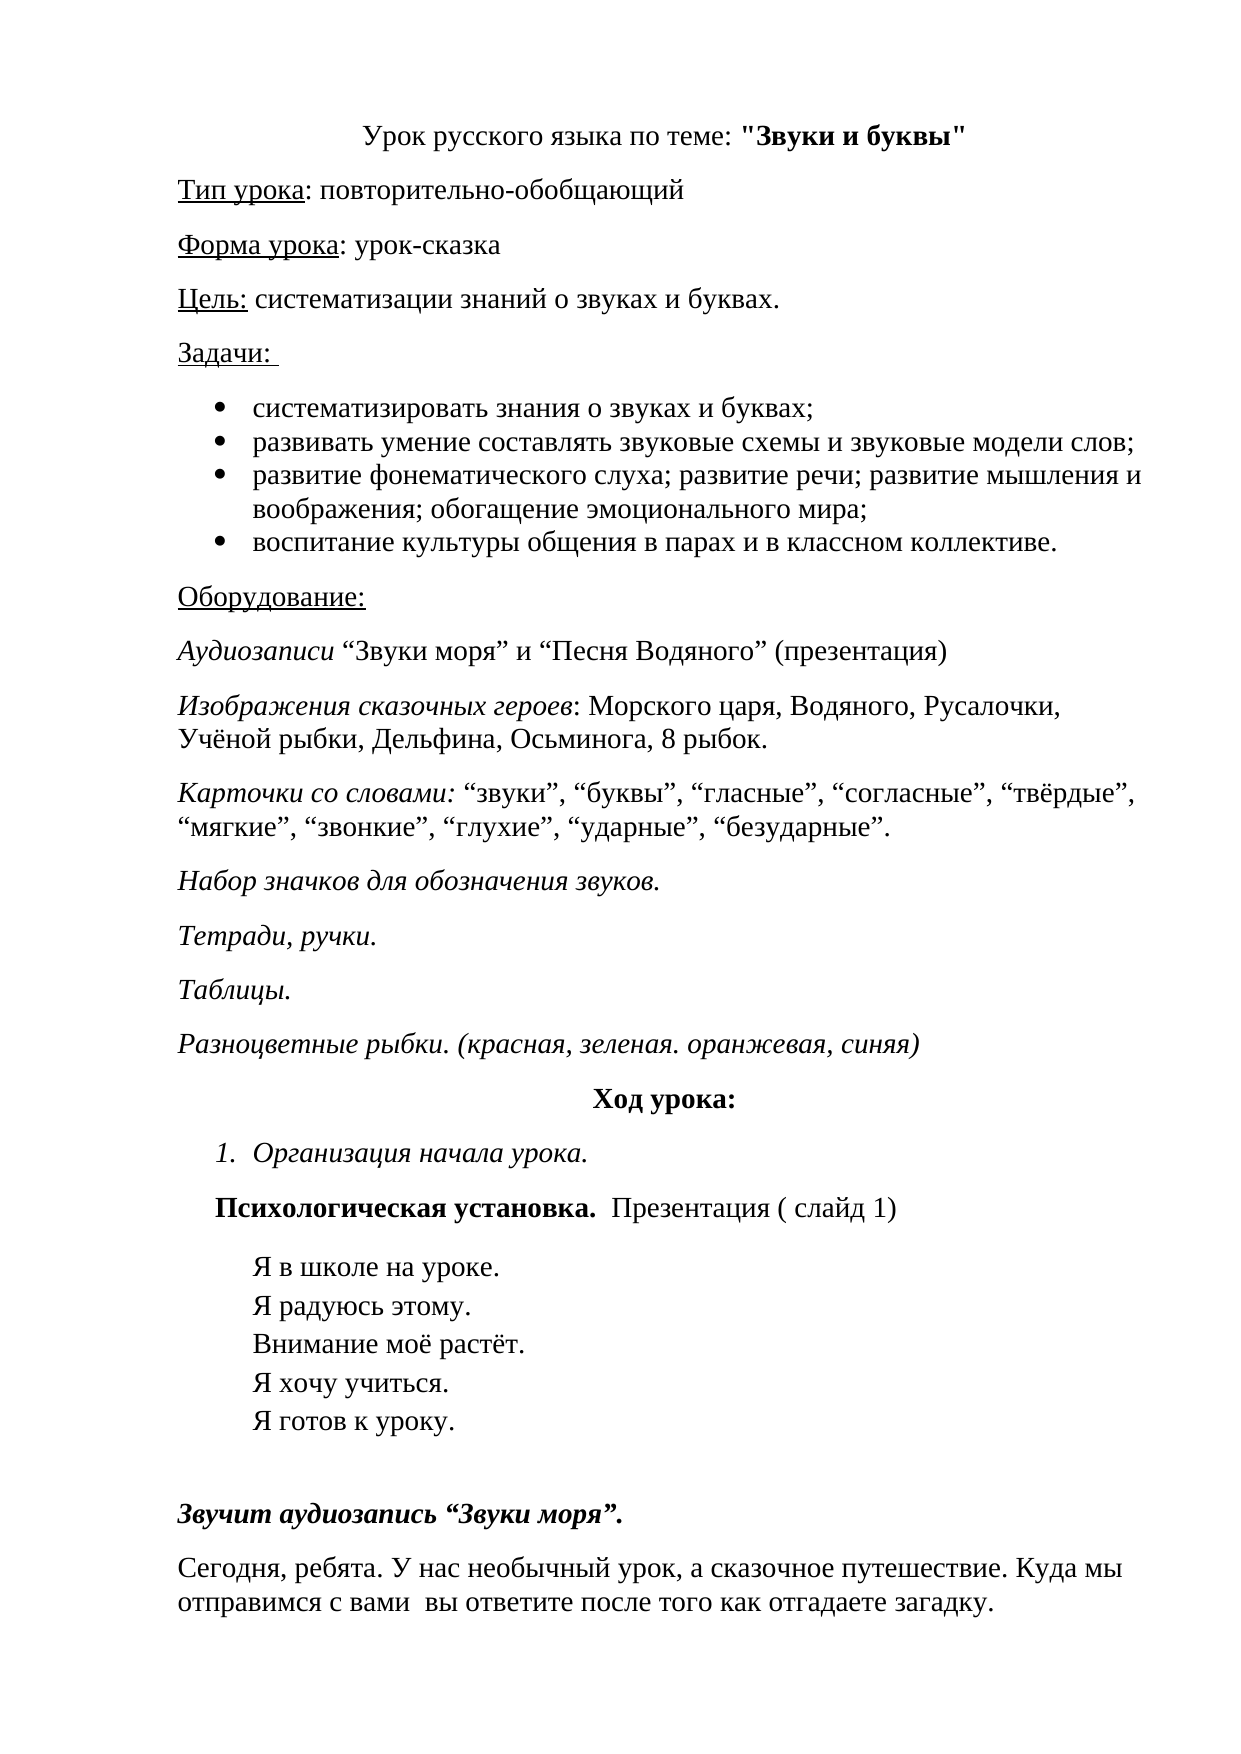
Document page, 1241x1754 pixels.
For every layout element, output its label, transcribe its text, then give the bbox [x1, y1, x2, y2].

text Психологическая установка. Презентация ( слайд 1) [215, 1190, 1152, 1223]
text Аудиозаписи “Звуки моря” и “Песня Водяного” (презентация) [177, 633, 1152, 667]
text Тетради, ручки. [177, 918, 1152, 951]
text Задачи: [177, 336, 1152, 369]
list Я радуюсь этому. [252, 1288, 1152, 1321]
list Я хочу учиться. [252, 1365, 1152, 1398]
list воспитание культуры общения в парах и в классном коллективе. [215, 524, 1152, 558]
list Внимание моё растёт. [252, 1326, 1152, 1360]
text Набор значков для обозначения звуков. [177, 863, 1152, 897]
text Цель: систематизации знаний о звуках и буквах. [177, 281, 1152, 315]
list развитие фонематического слуха; развитие речи; развитие мышления и воображения; обогащение эмоционального мира; [215, 457, 1152, 524]
text Ход урока: [177, 1081, 1152, 1114]
list Я в школе на уроке. [252, 1249, 1152, 1283]
text Таблицы. [177, 972, 1152, 1006]
text Звучит аудиозапись “Звуки моря”. [177, 1496, 1152, 1530]
text Сегодня, ребята. У нас необычный урок, а сказочное путешествие. Куда мы отправимся с вами вы ответите после того как отгадаете загадку. [177, 1551, 1152, 1618]
text Разноцветные рыбки. (красная, зеленая. оранжевая, синяя) [177, 1027, 1152, 1060]
list систематизировать знания о звуках и буквах; [215, 390, 1152, 424]
list Я готов к уроку. [252, 1403, 1152, 1437]
list развивать умение составлять звуковые схемы и звуковые модели слов; [215, 424, 1152, 457]
list Организация начала урока. [215, 1135, 1152, 1169]
text Форма урока: урок-сказка [177, 227, 1152, 260]
text Тип урока: повторительно-обобщающий [177, 172, 1152, 206]
text Карточки со словами: “звуки”, “буквы”, “гласные”, “согласные”, “твёрдые”, “мягкие”, “звонкие”, “глухие”, “ударные”, “безударные”. [177, 776, 1152, 843]
text Оборудование: [177, 579, 1152, 612]
text Изображения сказочных героев: Морского царя, Водяного, Русалочки, Учёной рыбки, Дельфина, Осьминога, 8 рыбок. [177, 688, 1152, 755]
text Урок русского языка по теме: "Звуки и буквы" [177, 118, 1152, 152]
